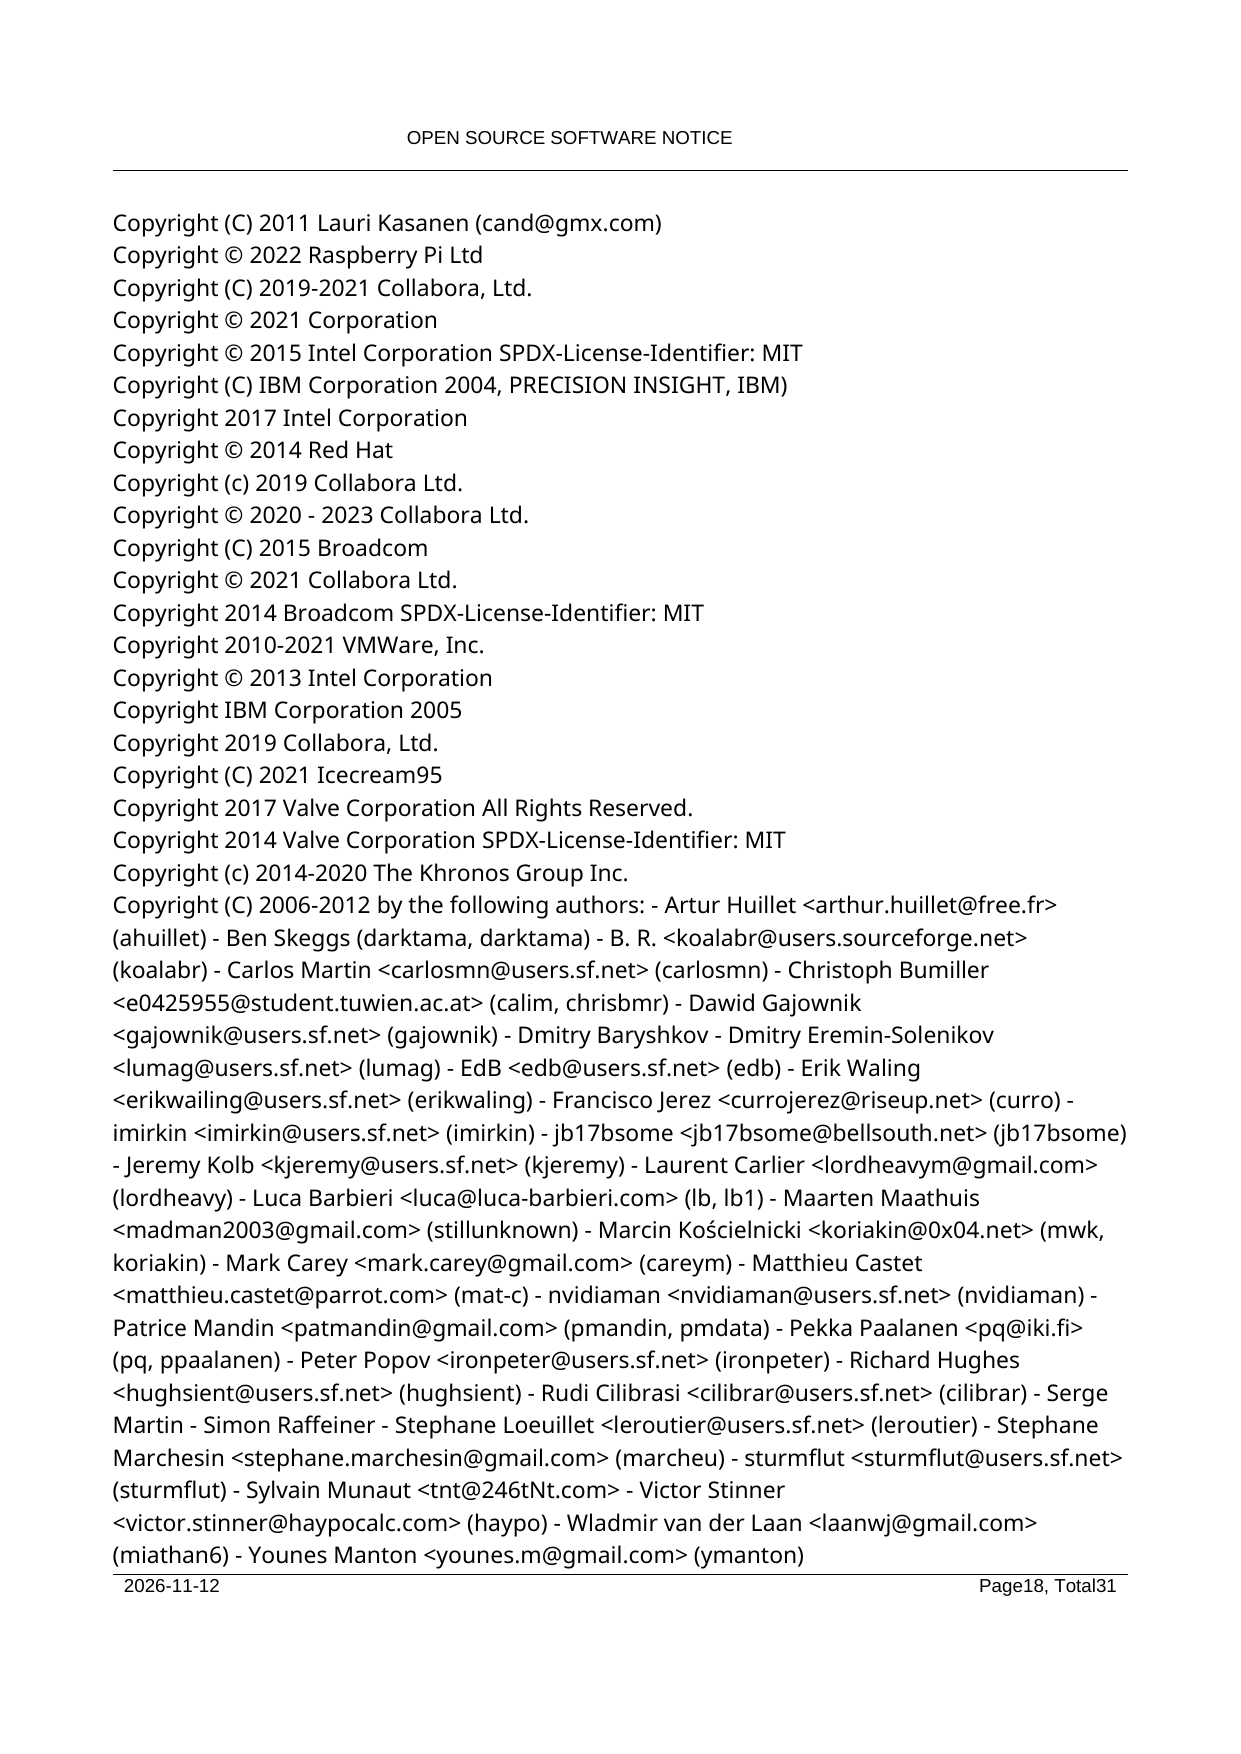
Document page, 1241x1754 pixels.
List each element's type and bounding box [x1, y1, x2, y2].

text [112, 206, 1128, 1571]
